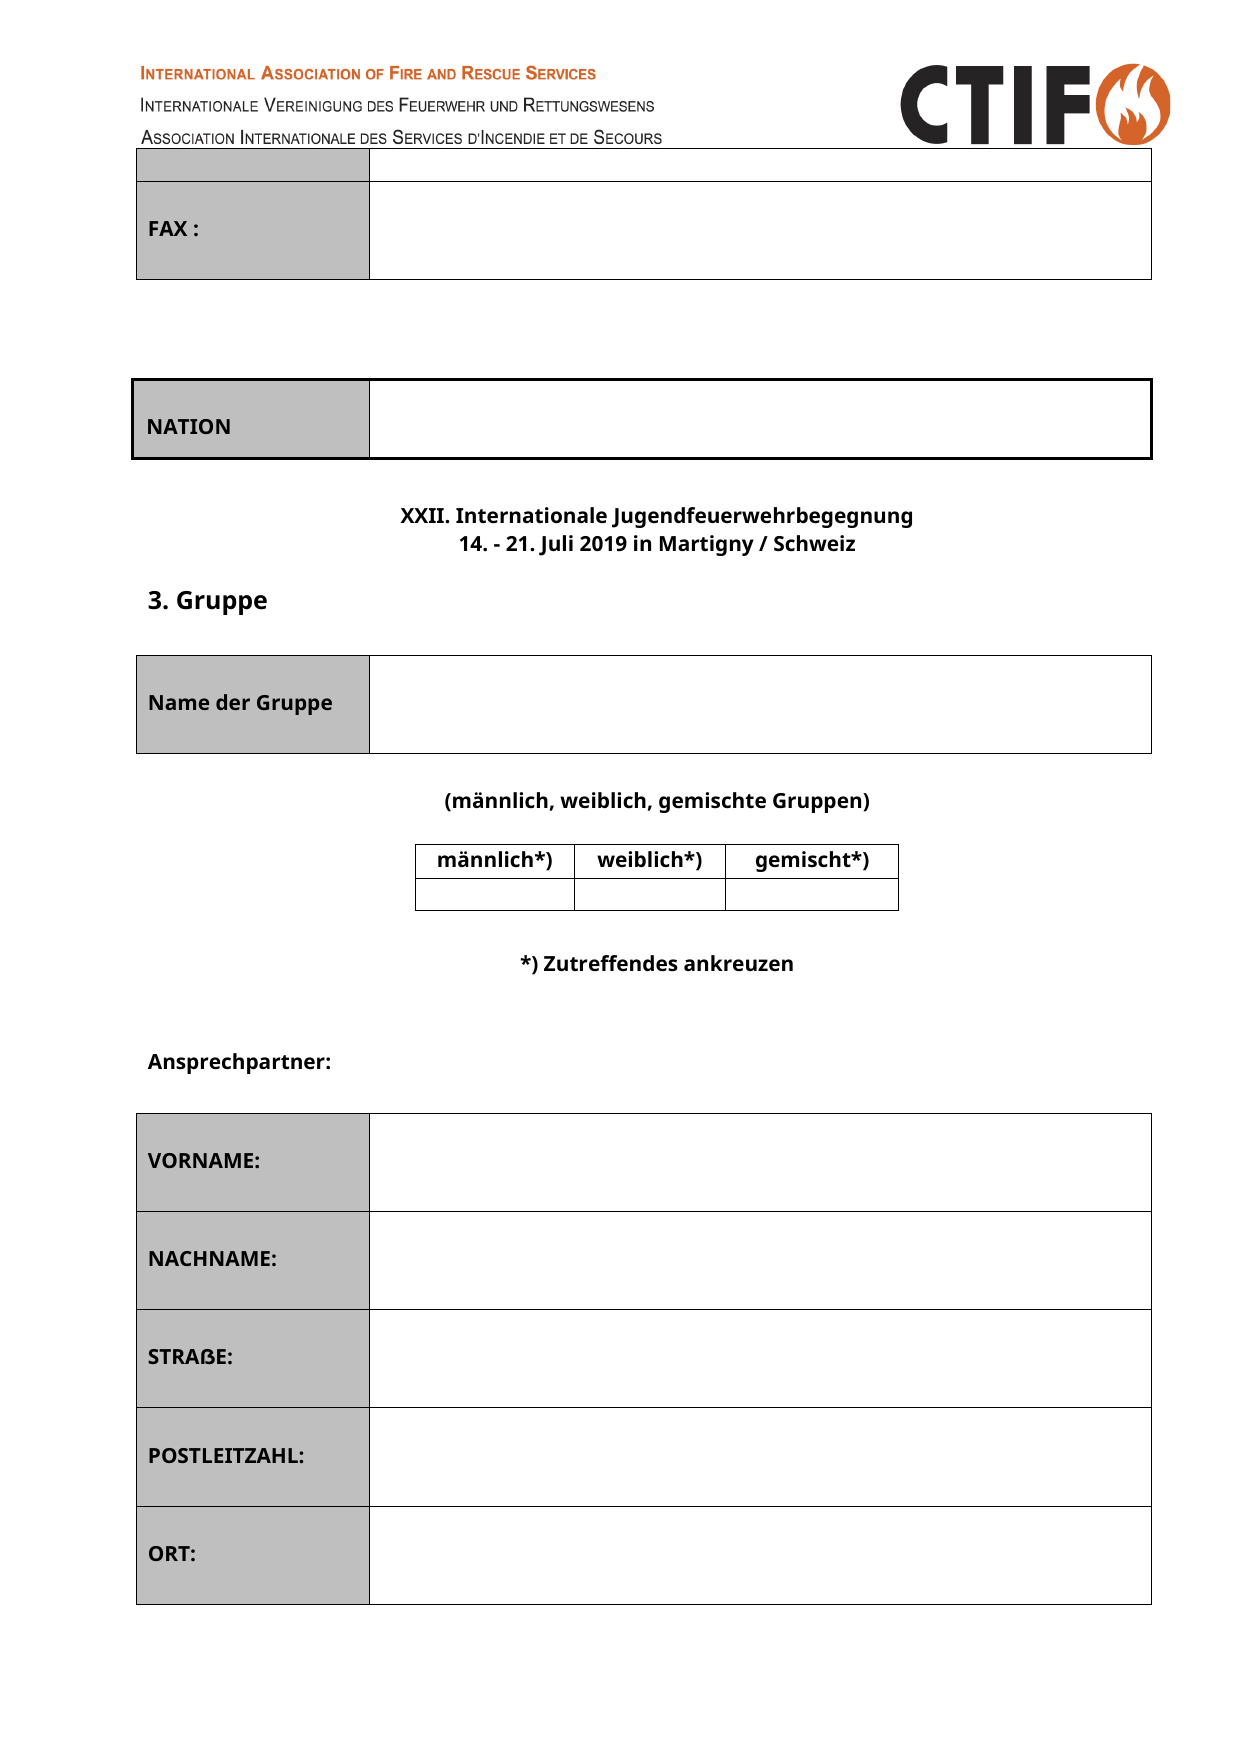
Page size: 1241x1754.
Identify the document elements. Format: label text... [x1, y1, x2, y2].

picture [141, 59, 1171, 145]
table_cell [370, 149, 1151, 181]
table_cell Ort: [137, 1507, 369, 1604]
table_cell e-mail : [137, 149, 369, 181]
table_cell Postleitzahl: [137, 1408, 369, 1506]
table_header Vorname: [137, 1114, 369, 1211]
table_cell Nachname: [137, 1212, 369, 1309]
table_cell [370, 1212, 1151, 1309]
text Ansprechpartner: [148, 1047, 1166, 1076]
table_header Nation [134, 381, 369, 457]
table_cell fax : [137, 182, 369, 279]
table_header [370, 1114, 1151, 1211]
table_header [370, 381, 1150, 457]
table_header gemischt*) [726, 845, 898, 877]
text (männlich, weiblich, gemischte Gruppen) [148, 787, 1166, 815]
text *) Zutreffendes ankreuzen [148, 949, 1166, 978]
table_cell [575, 879, 725, 910]
table_header Name der Gruppe [137, 656, 369, 753]
text 3. Gruppe [148, 583, 1166, 617]
text XXII. Internationale Jugendfeuerwehrbegegnung [148, 501, 1166, 529]
table_header männlich*) [416, 845, 574, 877]
table_cell [370, 182, 1151, 279]
table_cell [370, 1507, 1151, 1604]
table_cell [416, 879, 574, 910]
table_cell [726, 879, 898, 910]
table_cell [370, 1408, 1151, 1506]
table_cell Straße: [137, 1310, 369, 1407]
table_cell [370, 1310, 1151, 1407]
table_header weiblich*) [575, 845, 725, 877]
text 14. - 21. Juli 2019 in Martigny / Schweiz [148, 529, 1166, 558]
table_header [370, 656, 1151, 753]
